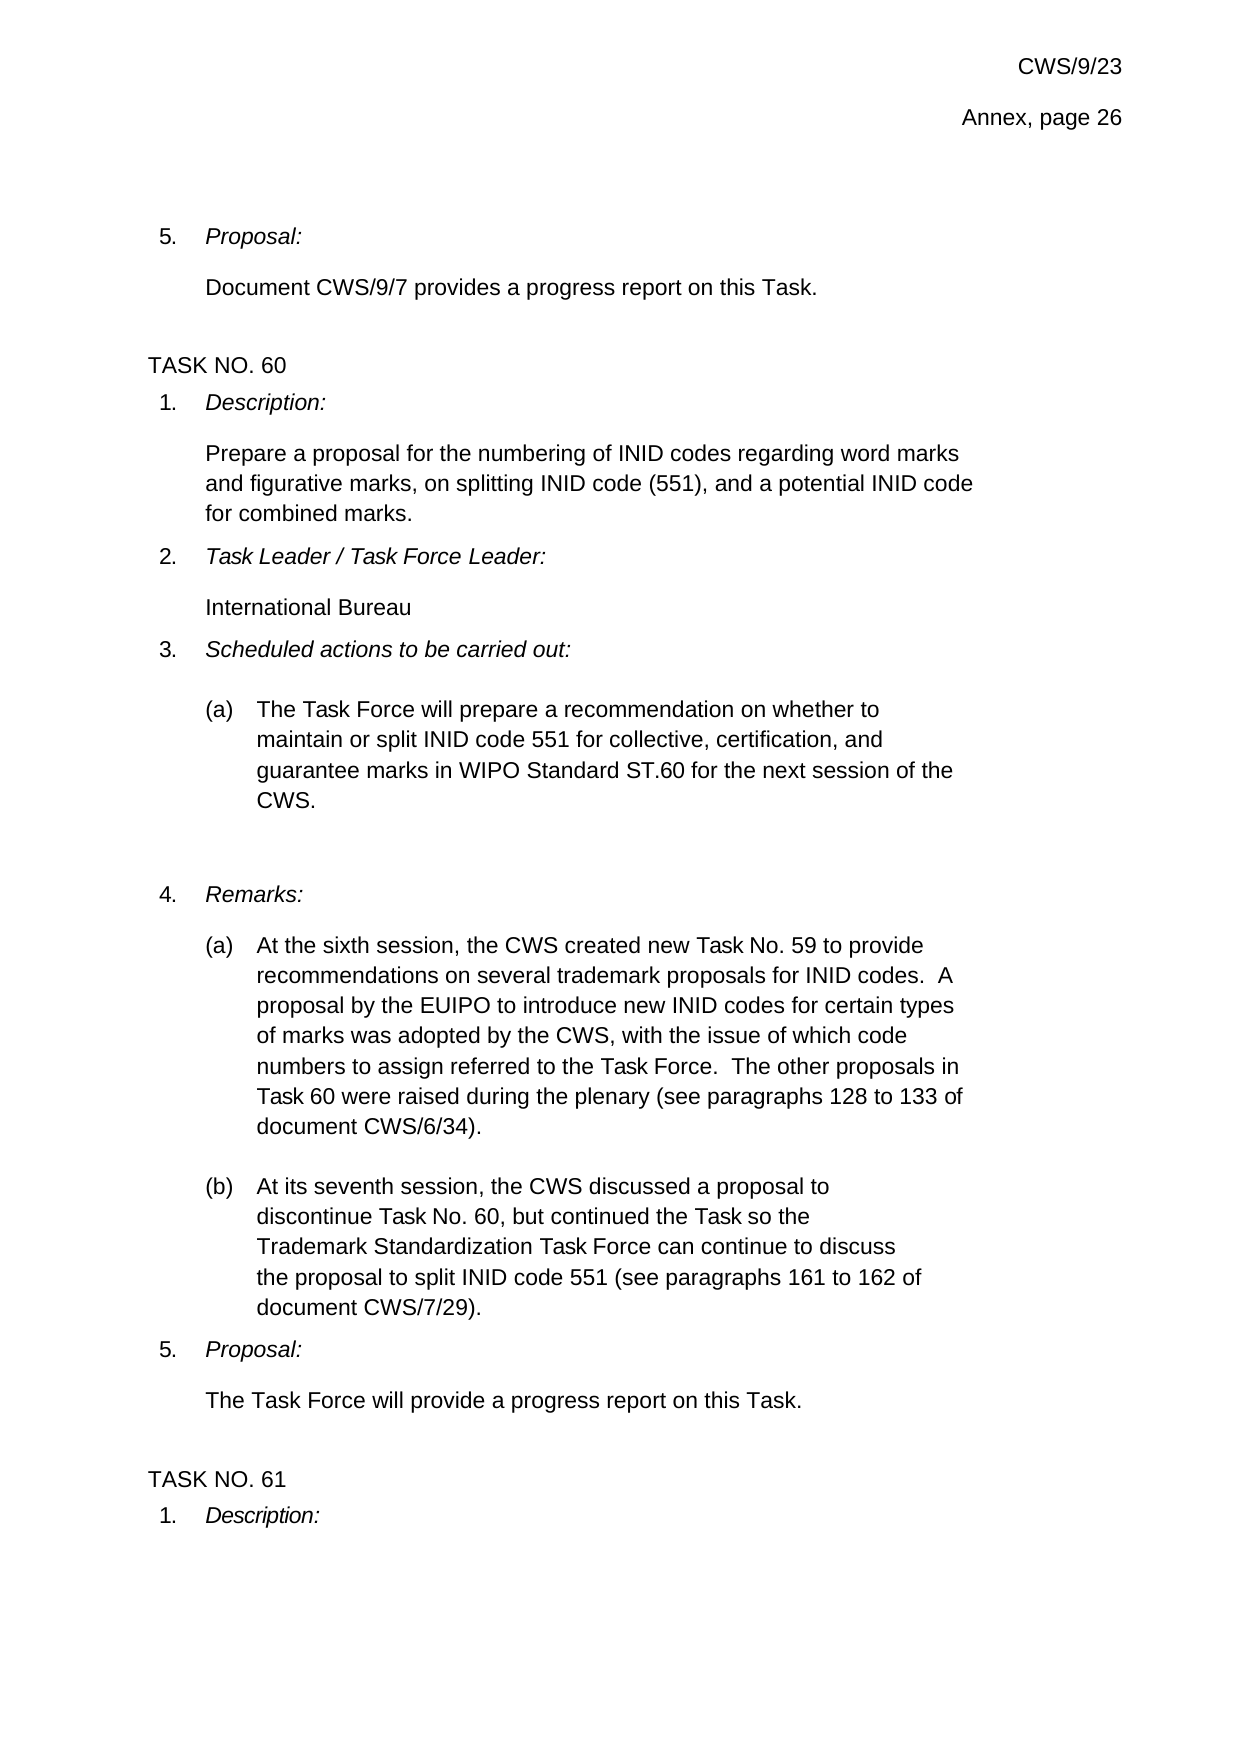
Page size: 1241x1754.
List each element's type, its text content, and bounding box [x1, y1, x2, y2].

subtitle TASK NO. 60 [148, 352, 1122, 378]
text Prepare a proposal for the numbering of INID codes regarding word marks and figurative marks, on splitting INID code (551), and a potential INID code for combined marks. [205, 439, 983, 526]
list Remarks: [159, 881, 1122, 907]
text Document CWS/9/7 provides a progress report on this Task. [205, 274, 1122, 300]
text The Task Force will provide a progress report on this Task. [205, 1387, 1122, 1414]
list The Task Force will prepare a recommendation on whether to maintain or split INID code 551 for collective, certification, and guarantee marks in WIPO Standard ST.60 for the next session of the CWS. [205, 696, 967, 813]
list Description: [159, 388, 1122, 415]
list At its seventh session, the CWS discussed a proposal to discontinue Task No. 60, but continued the Task so the Trademark Standardization Task Force can continue to discuss the proposal to split INID code 551 (see paragraphs 161 to 162 of document CWS/7/29). [205, 1173, 922, 1320]
list At the sixth session, the CWS created new Task No. 59 to provide recommendations on several trademark proposals for INID codes. A proposal by the EUIPO to introduce new INID codes for certain types of marks was adopted by the CWS, with the issue of which code numbers to assign referred to the Task Force. The other proposals in Task 60 were raised during the plenary (see paragraphs 128 to 133 of document CWS/6/34). [205, 932, 966, 1139]
text International Bureau [205, 594, 1122, 620]
list Proposal: [159, 223, 1122, 249]
list Task Leader / Task Force Leader: [159, 543, 1122, 569]
list Proposal: [159, 1336, 1122, 1363]
list Description: [159, 1502, 1122, 1528]
subtitle TASK NO. 61 [148, 1466, 1122, 1492]
list Scheduled actions to be carried out: [159, 636, 1122, 663]
